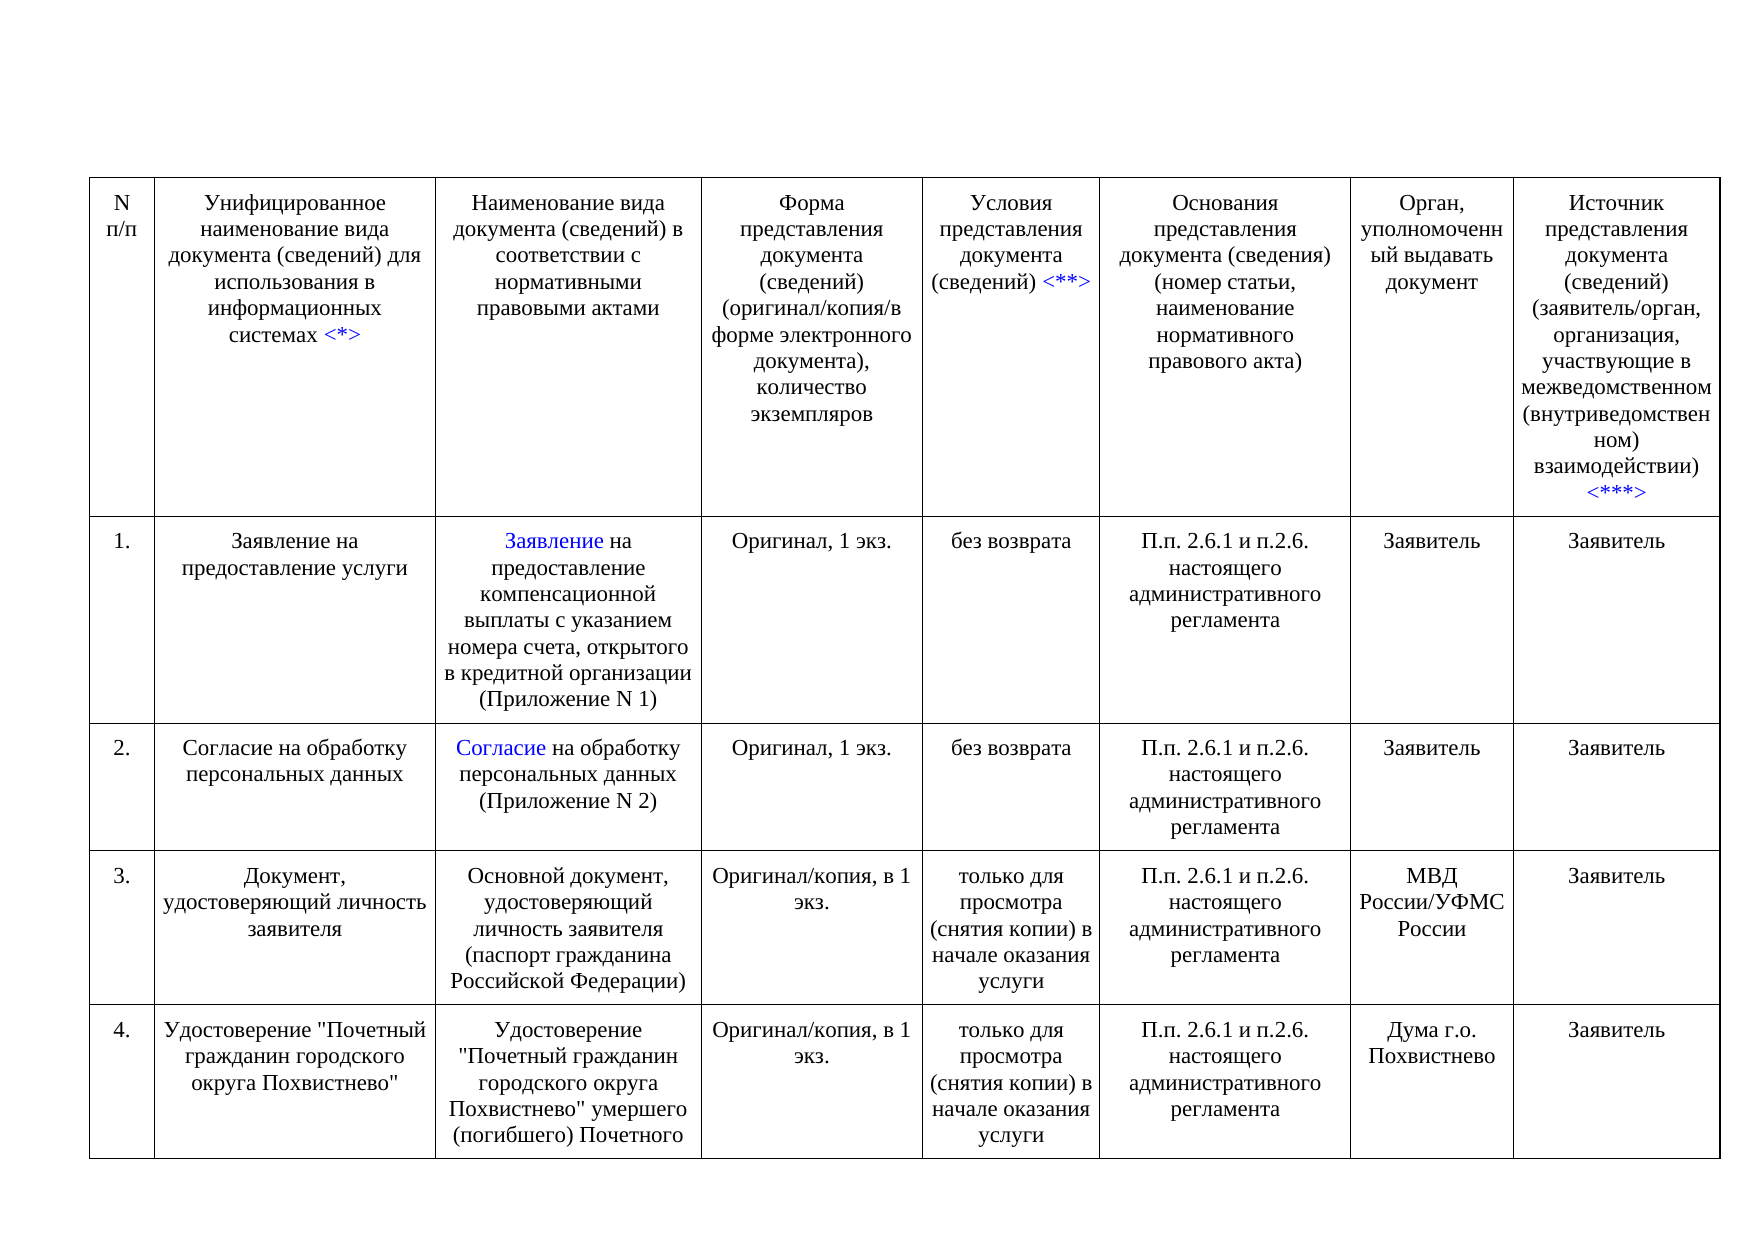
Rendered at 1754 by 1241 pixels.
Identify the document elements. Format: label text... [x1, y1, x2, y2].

table_cell Оригинал/копия, в 1 экз. [702, 851, 922, 1004]
table_cell Согласие на обработку персональных данных [155, 724, 435, 850]
table_cell Заявление на предоставление услуги [155, 517, 435, 722]
table_header Форма представления документа (сведений) (оригинал/копия/в форме электронного документа), количество экземпляров [702, 178, 922, 516]
table_cell МВД России/УФМС России [1351, 851, 1513, 1004]
table_header Основания представления документа (сведения) (номер статьи, наименование нормативного правового акта) [1100, 178, 1350, 516]
table_header N п/п [90, 178, 154, 516]
table_cell Заявитель [1351, 724, 1513, 850]
table_cell Согласие на обработку персональных данных (Приложение N 2) [436, 724, 701, 850]
table_cell Документ, удостоверяющий личность заявителя [155, 851, 435, 1004]
table_cell Оригинал, 1 экз. [702, 724, 922, 850]
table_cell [1351, 1005, 1513, 1158]
table_cell 2. [90, 724, 154, 850]
table_cell без возврата [923, 517, 1099, 722]
table_cell Заявитель [1514, 1005, 1719, 1158]
table_cell П.п. 2.6.1 и п.2.6. настоящего административного регламента [1100, 724, 1350, 850]
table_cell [1100, 1005, 1350, 1158]
table_header Источник представления документа (сведений) (заявитель/орган, организация, участвующие в межведомственном (внутриведомственном) взаимодействии) <***> [1514, 178, 1719, 516]
table_cell Заявитель [1351, 517, 1513, 722]
table_cell П.п. 2.6.1 и п.2.6. настоящего административного регламента [1100, 851, 1350, 1004]
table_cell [155, 1005, 435, 1158]
table_cell только для просмотра (снятия копии) в начале оказания услуги [923, 851, 1099, 1004]
table_header Наименование вида документа (сведений) в соответствии с нормативными правовыми актами [436, 178, 701, 516]
table_cell Заявитель [1514, 517, 1719, 722]
table_cell Оригинал, 1 экз. [702, 517, 922, 722]
table_header Условия представления документа (сведений) <**> [923, 178, 1099, 516]
table_cell П.п. 2.6.1 и п.2.6. настоящего административного регламента [1100, 517, 1350, 722]
table_cell 1. [90, 517, 154, 722]
table_cell Заявитель [1514, 724, 1719, 850]
table_header Унифицированное наименование вида документа (сведений) для использования в информационных системах <*> [155, 178, 435, 516]
table_header Орган, уполномоченный выдавать документ [1351, 178, 1513, 516]
table_cell 3. [90, 851, 154, 1004]
table_cell 4. [90, 1005, 154, 1158]
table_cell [702, 1005, 922, 1158]
table_cell Заявление на предоставление компенсационной выплаты с указанием номера счета, открытого в кредитной организации (Приложение N 1) [436, 517, 701, 722]
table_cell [923, 1005, 1099, 1158]
table_cell без возврата [923, 724, 1099, 850]
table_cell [436, 1005, 701, 1158]
table_cell Основной документ, удостоверяющий личность заявителя (паспорт гражданина Российской Федерации) [436, 851, 701, 1004]
table_cell Заявитель [1514, 851, 1719, 1004]
